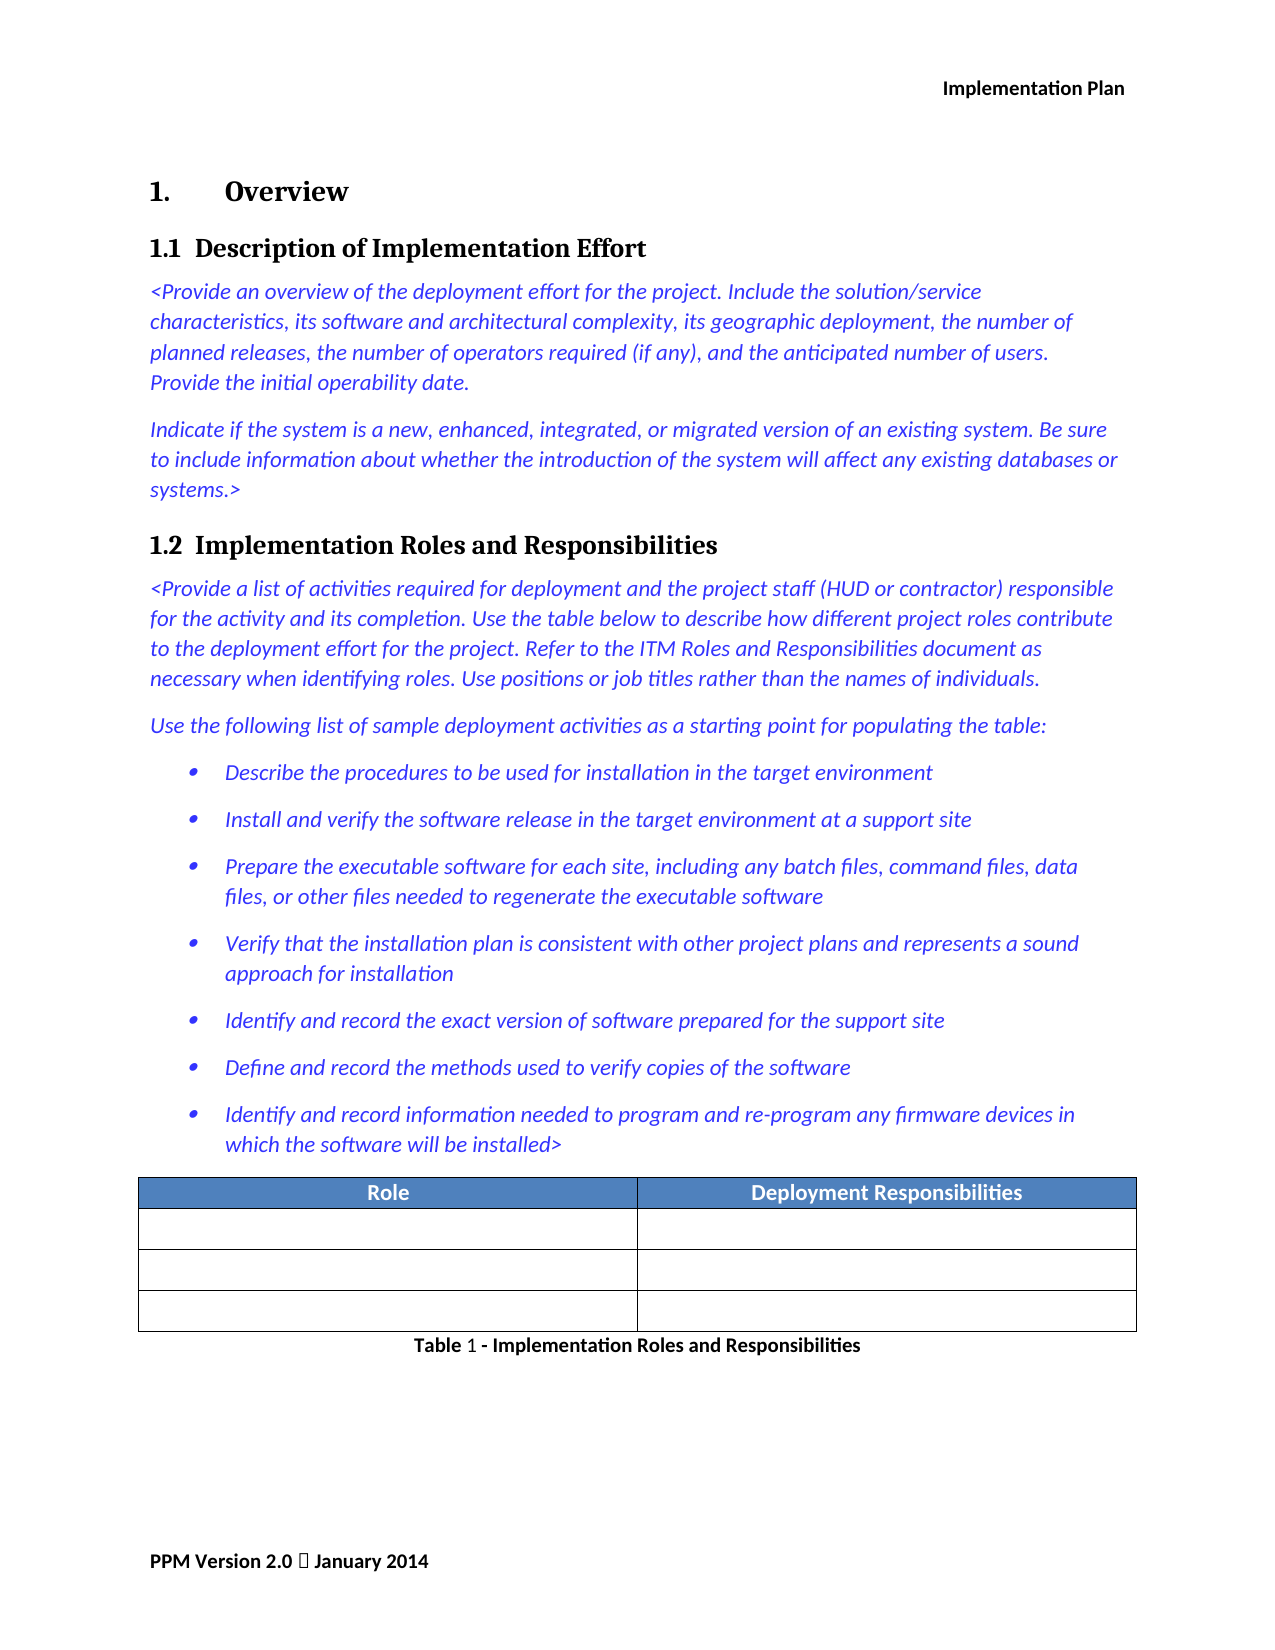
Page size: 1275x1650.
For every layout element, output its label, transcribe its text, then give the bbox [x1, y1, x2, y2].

table_header Role [139, 1178, 637, 1208]
table_cell [638, 1209, 1136, 1249]
table_cell [139, 1291, 637, 1331]
list Install and verify the software release in the target environment at a support site [187, 805, 1125, 833]
text <Provide a list of activities required for deployment and the project staff (HUD or contractor) responsible for the activity and its completion. Use the table below to describe how different project roles contribute to the deployment effort for the project. Refer to the ITM Roles and Responsibilities document as necessary when identifying roles. Use positions or job titles rather than the names of individuals. [150, 574, 1125, 693]
text Use the following list of sample deployment activities as a starting point for populating the table: [150, 711, 1125, 739]
table_cell [139, 1209, 637, 1249]
subtitle Overview [150, 175, 1125, 208]
text Table 1 - Implementation Roles and Responsibilities [150, 1332, 1125, 1357]
list Describe the procedures to be used for installation in the target environment [187, 758, 1125, 786]
table_cell [638, 1250, 1136, 1290]
text <Provide an overview of the deployment effort for the project. Include the solution/service characteristics, its software and architectural complexity, its geographic deployment, the number of planned releases, the number of operators required (if any), and the anticipated number of users. Provide the initial operability date. [150, 277, 1125, 396]
text Indicate if the system is a new, enhanced, integrated, or migrated version of an existing system. Be sure to include information about whether the introduction of the system will affect any existing databases or systems.> [150, 415, 1125, 503]
subtitle Description of Implementation Effort [150, 233, 1125, 265]
table_header Deployment Responsibilities [638, 1178, 1136, 1208]
table_cell [638, 1291, 1136, 1331]
list Identify and record information needed to program and re-program any firmware devices in which the software will be installed> [187, 1100, 1125, 1158]
table_cell [139, 1250, 637, 1290]
list Prepare the executable software for each site, including any batch files, command files, data files, or other files needed to regenerate the executable software [187, 852, 1125, 910]
list Verify that the installation plan is consistent with other project plans and represents a sound approach for installation [187, 929, 1125, 987]
list Define and record the methods used to verify copies of the software [187, 1053, 1125, 1081]
list Identify and record the exact version of software prepared for the support site [187, 1006, 1125, 1034]
subtitle Implementation Roles and Responsibilities [150, 530, 1125, 561]
